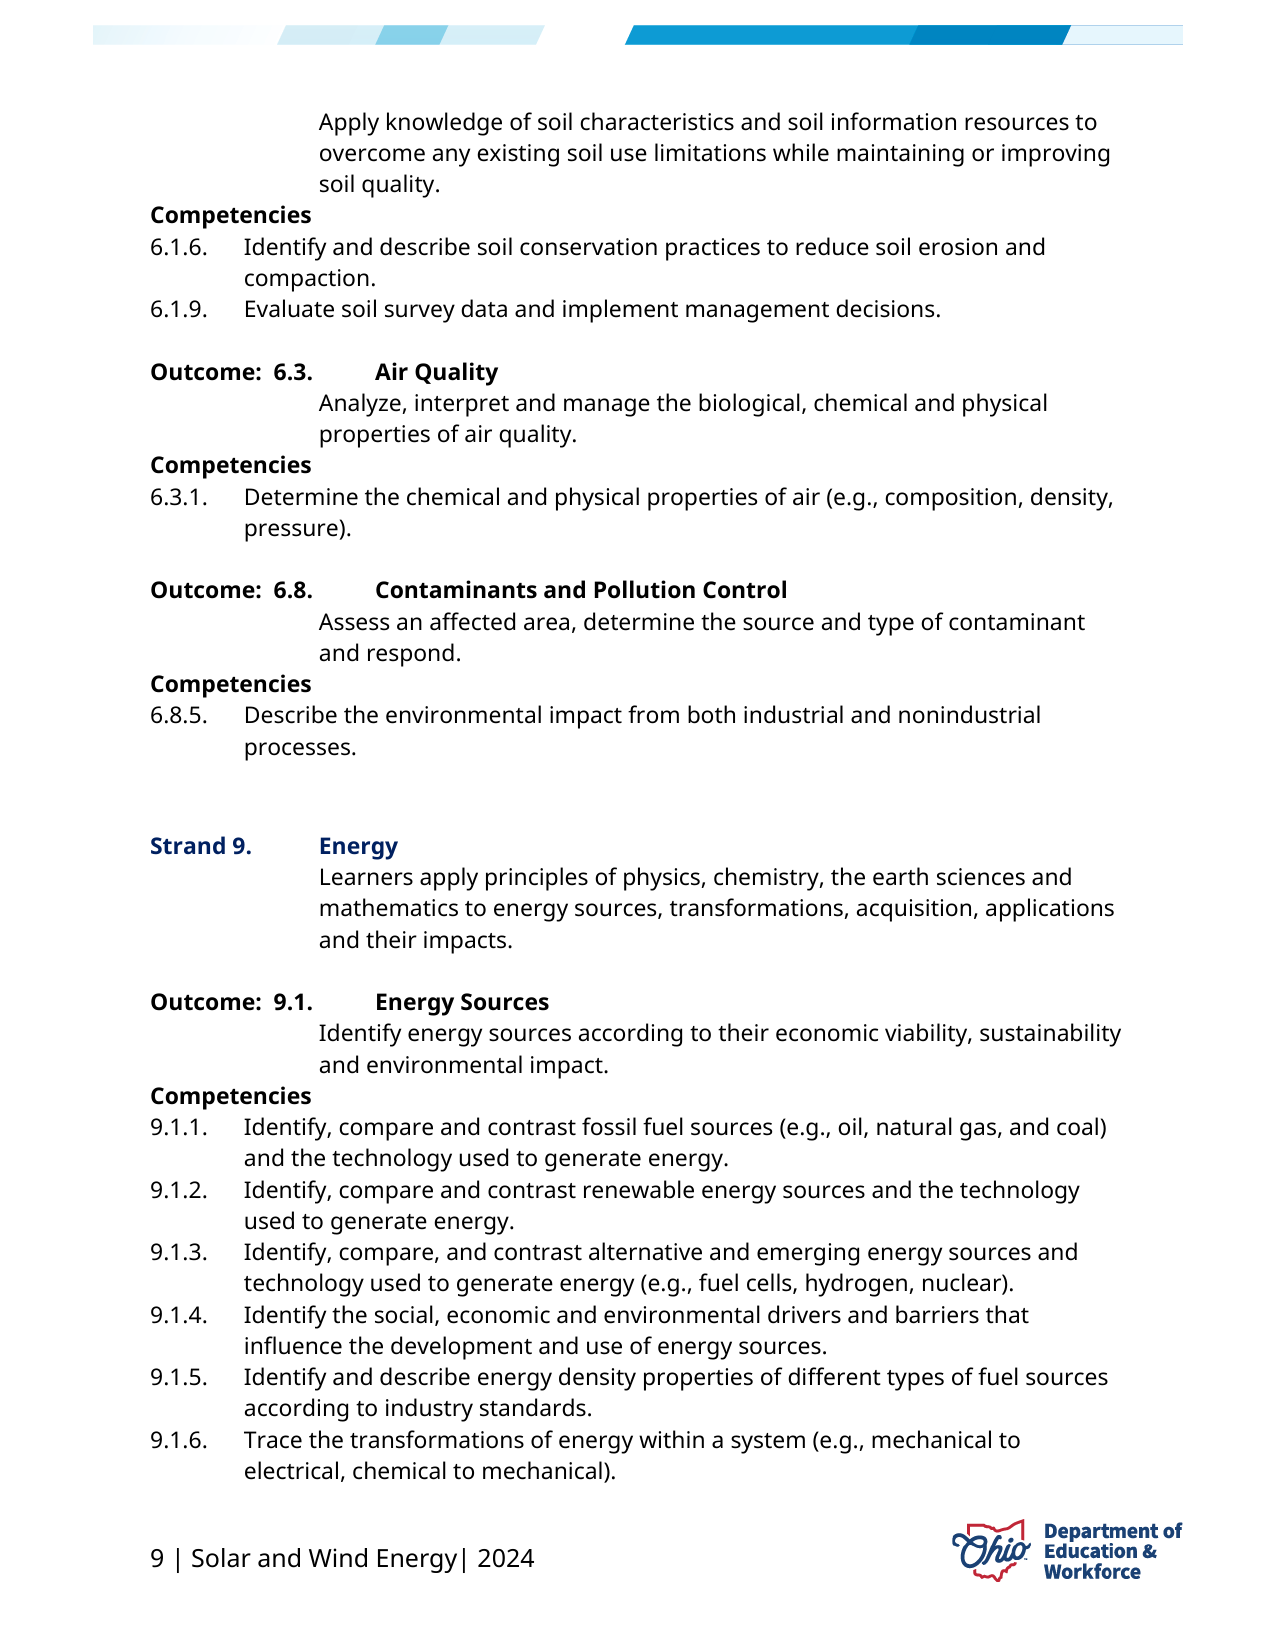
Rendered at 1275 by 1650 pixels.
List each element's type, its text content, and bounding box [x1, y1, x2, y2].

text Learners apply principles of physics, chemistry, the earth sciences and mathematics to energy sources, transformations, acquisition, applications and their impacts. [319, 861, 1125, 955]
text Competencies [150, 668, 1125, 699]
text Outcome: 6.8. Contaminants and Pollution Control [150, 574, 1125, 605]
text 6.8.5. Describe the environmental impact from both industrial and nonindustrial processes. [150, 699, 1125, 762]
text Analyze, interpret and manage the biological, chemical and physical properties of air quality. [319, 387, 1125, 449]
text Competencies [150, 1080, 1125, 1111]
text 9.1.3. Identify, compare, and contrast alternative and emerging energy sources and technology used to generate energy (e.g., fuel cells, hydrogen, nuclear). [150, 1236, 1125, 1298]
text 9.1.4. Identify the social, economic and environmental drivers and barriers that influence the development and use of energy sources. [150, 1298, 1125, 1361]
text Outcome: 6.3. Air Quality [150, 355, 1125, 387]
text 6.1.9. Evaluate soil survey data and implement management decisions. [150, 293, 1125, 324]
text Assess an affected area, determine the source and type of contaminant and respond. [319, 605, 1125, 668]
text Apply knowledge of soil characteristics and soil information resources to overcome any existing soil use limitations while maintaining or improving soil quality. [319, 105, 1125, 199]
text 9.1.1. Identify, compare and contrast fossil fuel sources (e.g., oil, natural gas, and coal) and the technology used to generate energy. [150, 1111, 1125, 1173]
text Competencies [150, 449, 1125, 480]
text Outcome: 9.1. Energy Sources [150, 986, 1125, 1017]
text 6.1.6. Identify and describe soil conservation practices to reduce soil erosion and compaction. [150, 230, 1125, 293]
text 9.1.2. Identify, compare and contrast renewable energy sources and the technology used to generate energy. [150, 1173, 1125, 1236]
text Competencies [150, 199, 1125, 230]
text Strand 9. Energy [150, 830, 1125, 861]
text 9.1.5. Identify and describe energy density properties of different types of fuel sources according to industry standards. [150, 1361, 1125, 1423]
text Identify energy sources according to their economic viability, sustainability and environmental impact. [319, 1017, 1125, 1080]
text 9.1.6. Trace the transformations of energy within a system (e.g., mechanical to electrical, chemical to mechanical). [150, 1423, 1125, 1486]
picture [8, 0, 1267, 1620]
text 6.3.1. Determine the chemical and physical properties of air (e.g., composition, density, pressure). [150, 480, 1125, 543]
